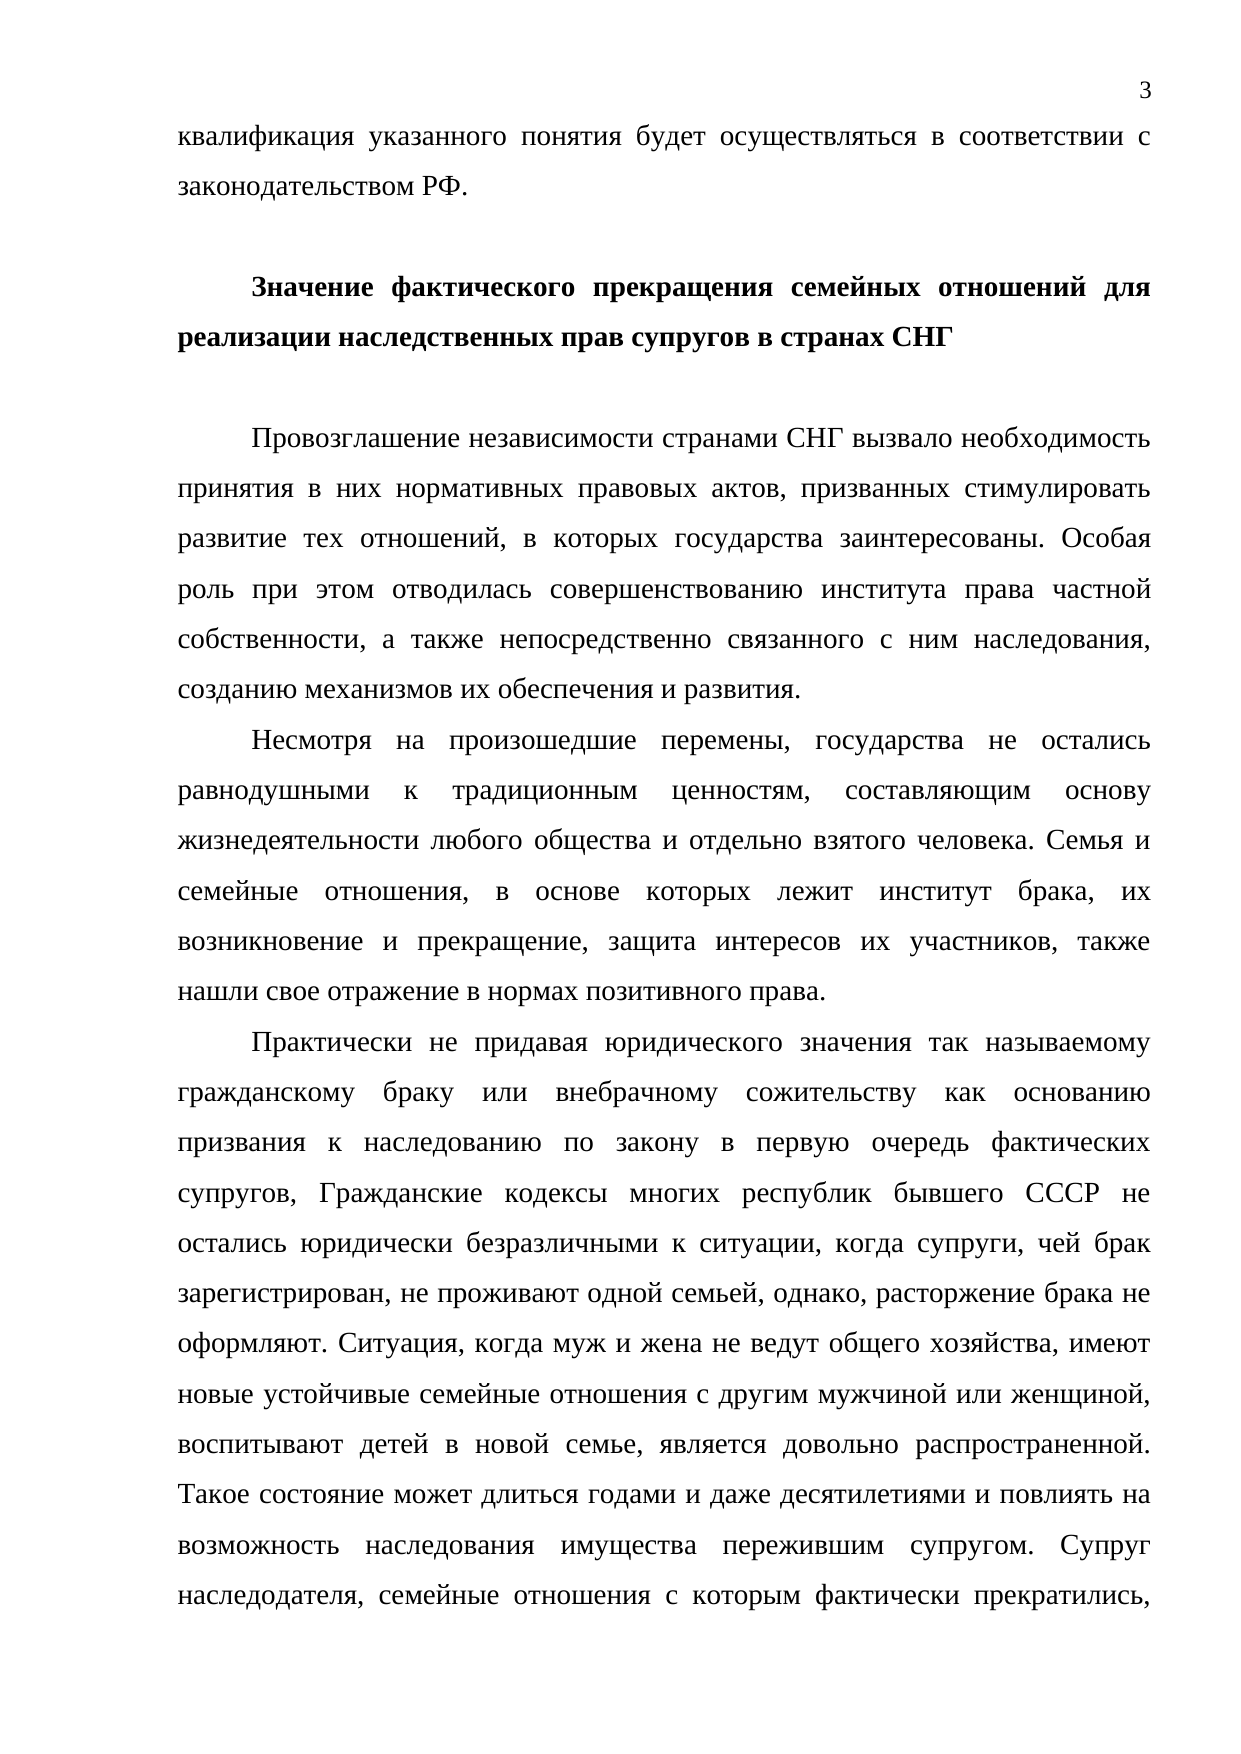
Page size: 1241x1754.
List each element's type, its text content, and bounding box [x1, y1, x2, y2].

text Несмотря на произошедшие перемены, государства не остались равнодушными к традиционным ценностям, составляющим основу жизнедеятельности любого общества и отдельно взятого человека. Семья и семейные отношения, в основе которых лежит институт брака, их возникновение и прекращение, защита интересов их участников, также нашли свое отражение в нормах позитивного права. [177, 722, 1152, 1007]
text Значение фактического прекращения семейных отношений для реализации наследственных прав супругов в странах СНГ [177, 269, 1152, 353]
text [177, 118, 1152, 202]
text Провозглашение независимости странами СНГ вызвало необходимость принятия в них нормативных правовых актов, призванных стимулировать развитие тех отношений, в которых государства заинтересованы. Особая роль при этом отводилась совершенствованию института права частной собственности, а также непосредственно связанного с ним наследования, созданию механизмов их обеспечения и развития. [177, 420, 1152, 705]
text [177, 1024, 1152, 1611]
